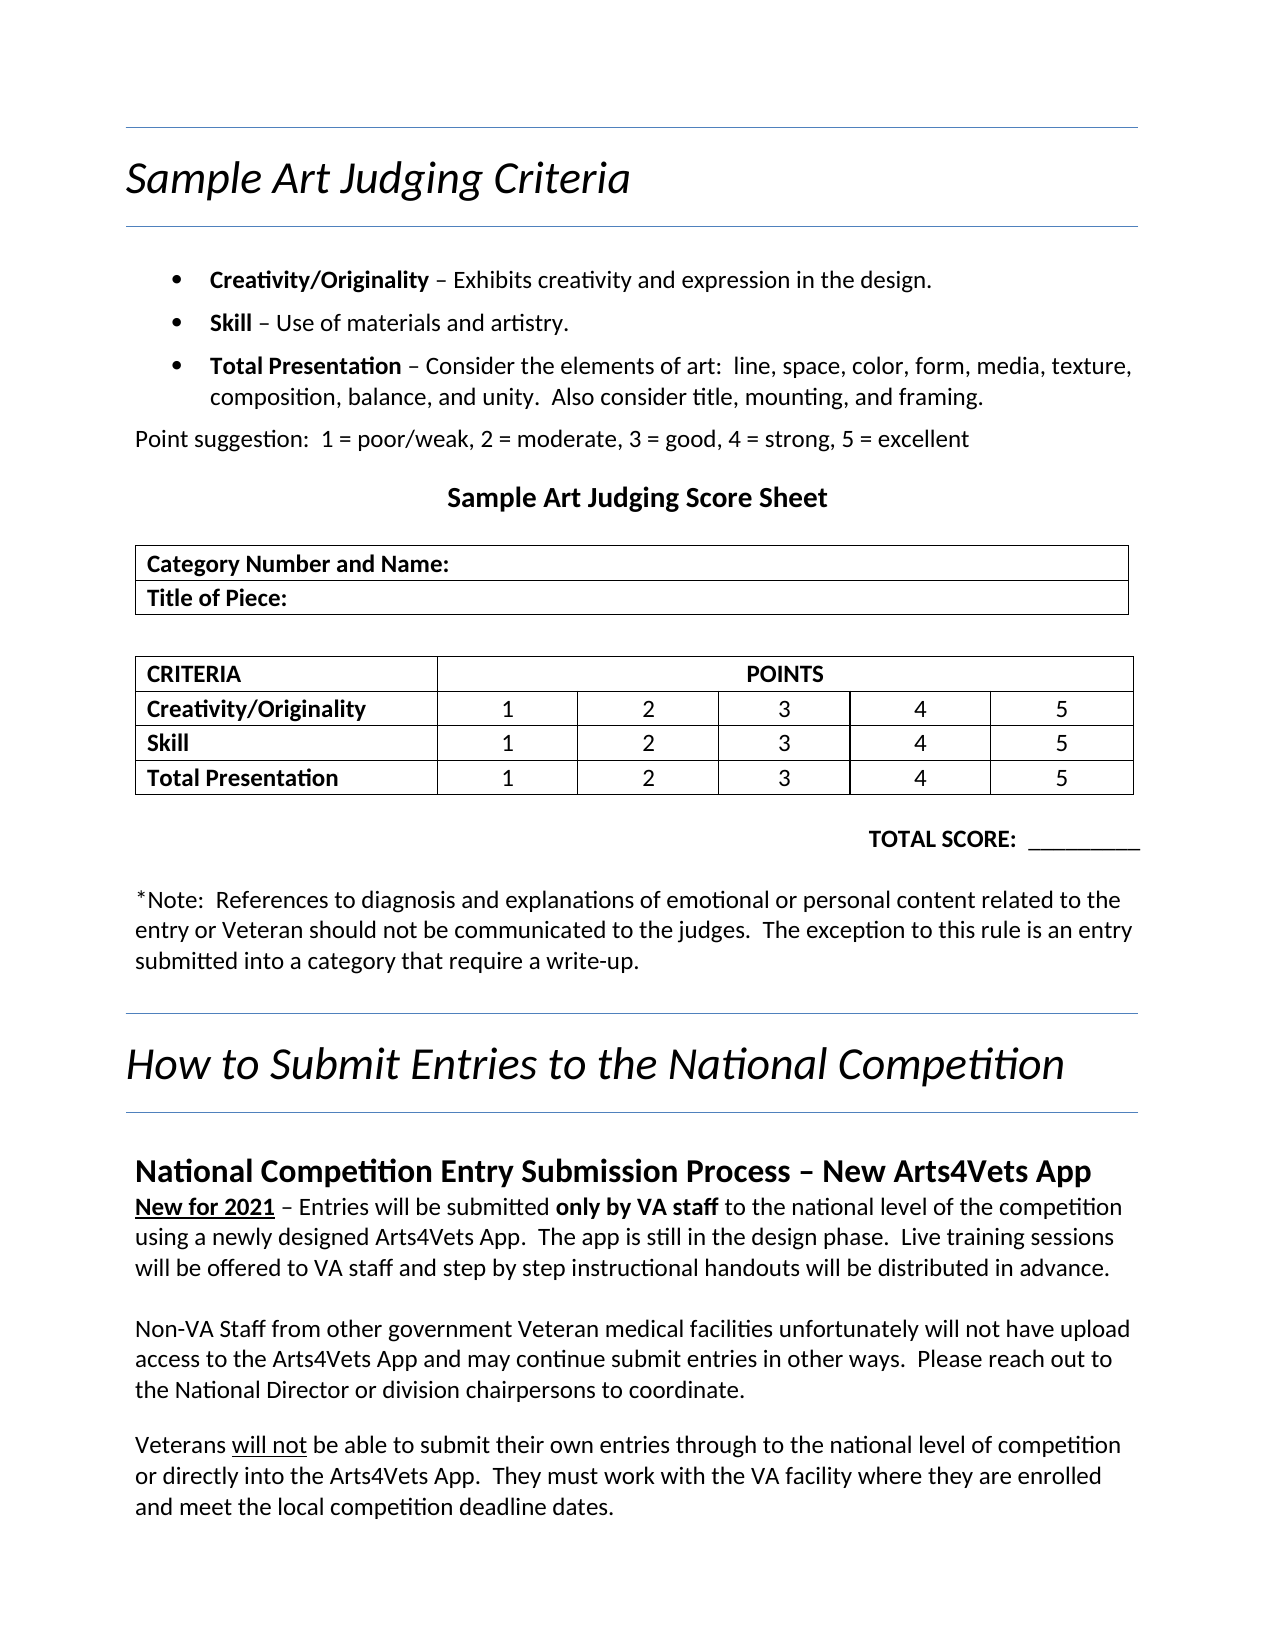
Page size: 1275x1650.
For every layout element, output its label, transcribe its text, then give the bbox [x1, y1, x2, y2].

text TOTAL SCORE: _________ [135, 823, 1140, 853]
text Non-VA Staff from other government Veteran medical facilities unfortunately will not have upload access to the Arts4Vets App and may continue submit entries in other ways. Please reach out to the National Director or division chairpersons to coordinate. [135, 1313, 1140, 1405]
table_cell 2 [578, 761, 718, 794]
text Sample Art Judging Score Sheet [135, 479, 1140, 515]
table_cell 1 [438, 726, 577, 759]
text Veterans will not be able to submit their own entries through to the national level of competition or directly into the Arts4Vets App. They must work with the VA facility where they are enrolled and meet the local competition deadline dates. [135, 1430, 1140, 1521]
table_cell 1 [438, 692, 577, 725]
table_cell Skill [136, 726, 437, 759]
table_cell 5 [991, 726, 1133, 759]
table_cell 1 [438, 761, 577, 794]
table_cell 2 [578, 726, 718, 759]
table_cell Title of Piece: [136, 581, 1128, 614]
list Total Presentation – Consider the elements of art: line, space, color, form, media, texture, composition, balance, and unity. Also consider title, mounting, and framing. [172, 350, 1140, 411]
table_cell Total Presentation [136, 761, 437, 794]
list Skill – Use of materials and artistry. [172, 307, 1140, 338]
table_cell 5 [991, 761, 1133, 794]
table_cell 4 [851, 726, 990, 759]
text Sample Art Judging Criteria [126, 128, 1138, 226]
table_header CRITERIA [136, 657, 437, 691]
table_cell 4 [851, 761, 990, 794]
table_header POINTS [438, 657, 1133, 691]
table_cell 3 [719, 692, 849, 725]
text *Note: References to diagnosis and explanations of emotional or personal content related to the entry or Veteran should not be communicated to the judges. The exception to this rule is an entry submitted into a category that require a write-up. [135, 884, 1140, 976]
table_cell 3 [719, 726, 849, 759]
table_cell 5 [991, 692, 1133, 725]
table_cell 2 [578, 692, 718, 725]
table_header Category Number and Name: [136, 546, 1128, 580]
table_cell Creativity/Originality [136, 692, 437, 725]
text New for 2021 – Entries will be submitted only by VA staff to the national level of the competition using a newly designed Arts4Vets App. The app is still in the design phase. Live training sessions will be offered to VA staff and step by step instructional handouts will be distributed in advance. [135, 1191, 1140, 1283]
text How to Submit Entries to the National Competition [126, 1014, 1138, 1112]
text Point suggestion: 1 = poor/weak, 2 = moderate, 3 = good, 4 = strong, 5 = excellent [135, 424, 1140, 454]
table_cell 4 [851, 692, 990, 725]
table_cell 3 [719, 761, 849, 794]
subtitle National Competition Entry Submission Process – New Arts4Vets App [135, 1150, 1140, 1191]
list Creativity/Originality – Exhibits creativity and expression in the design. [172, 264, 1140, 294]
